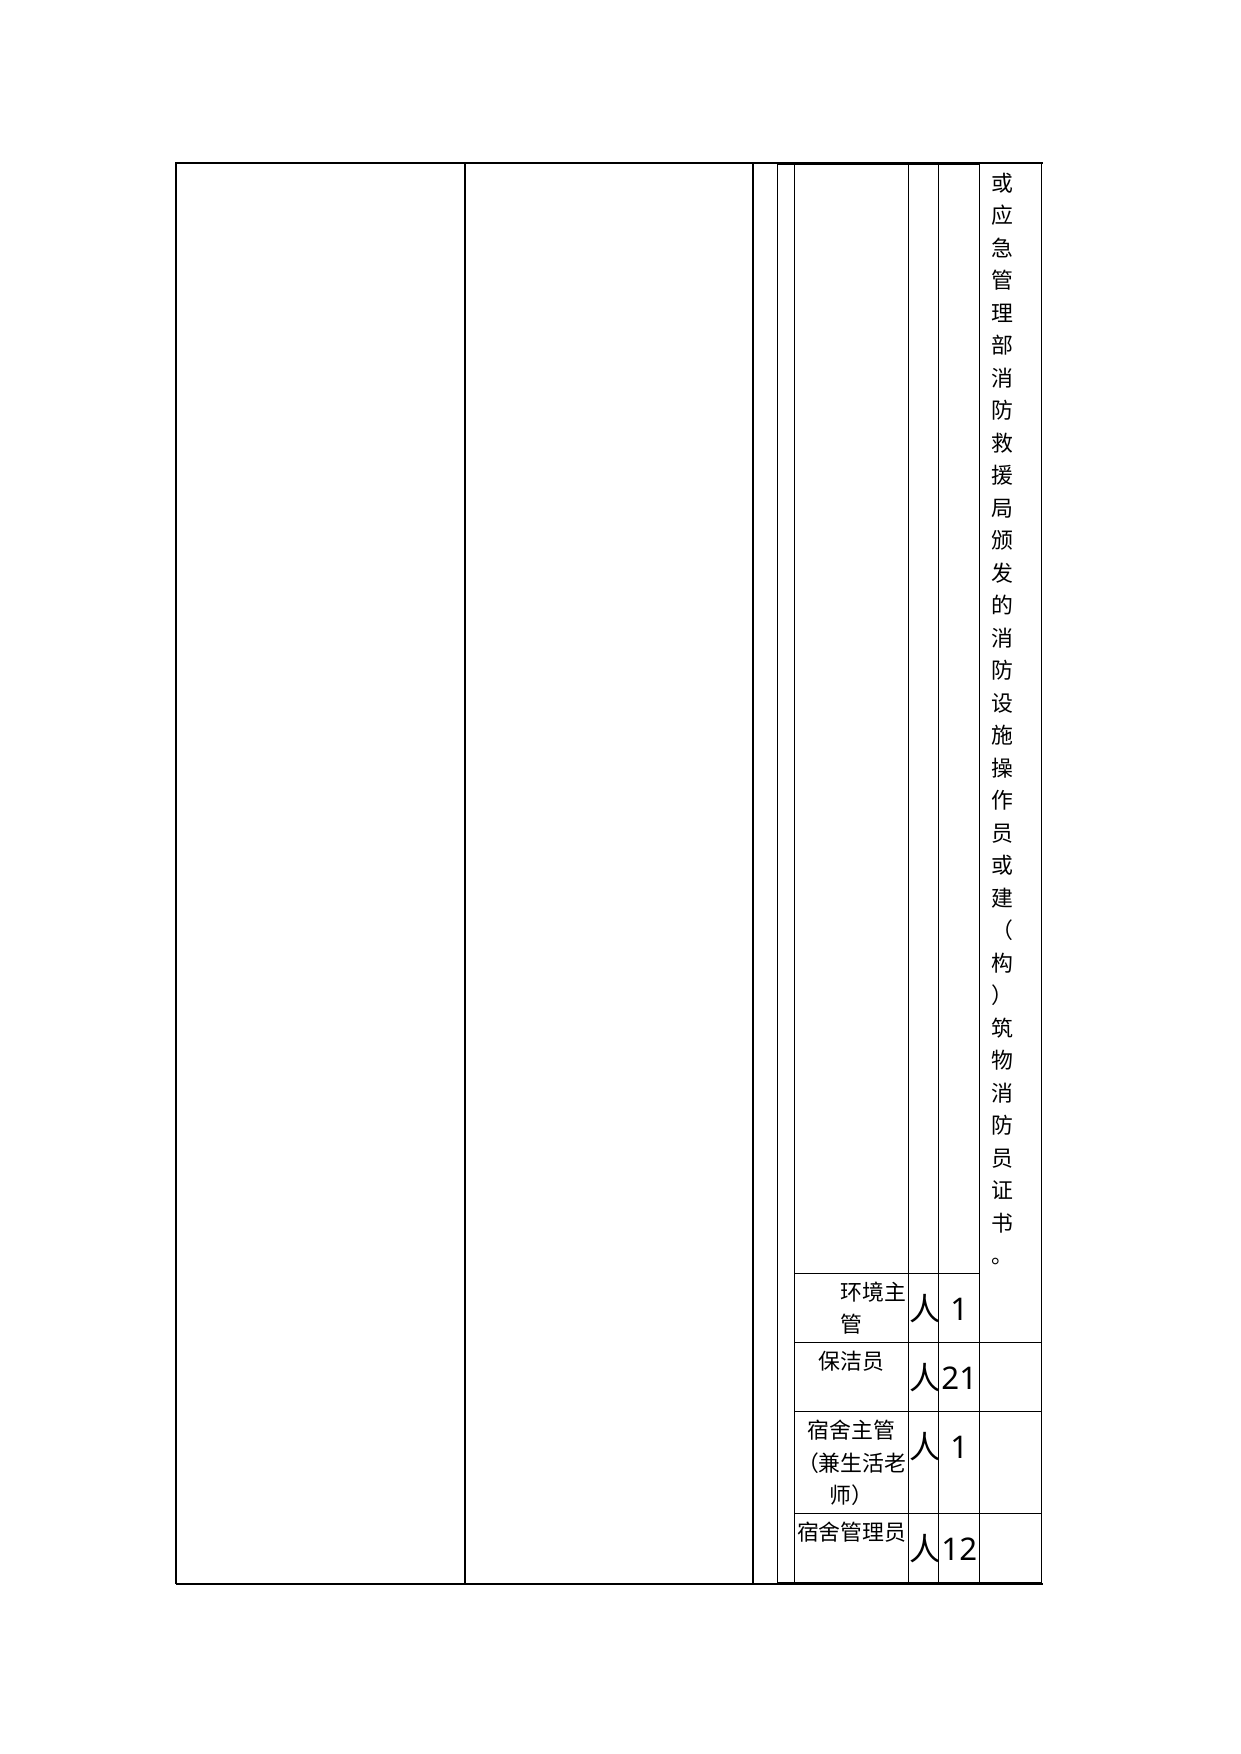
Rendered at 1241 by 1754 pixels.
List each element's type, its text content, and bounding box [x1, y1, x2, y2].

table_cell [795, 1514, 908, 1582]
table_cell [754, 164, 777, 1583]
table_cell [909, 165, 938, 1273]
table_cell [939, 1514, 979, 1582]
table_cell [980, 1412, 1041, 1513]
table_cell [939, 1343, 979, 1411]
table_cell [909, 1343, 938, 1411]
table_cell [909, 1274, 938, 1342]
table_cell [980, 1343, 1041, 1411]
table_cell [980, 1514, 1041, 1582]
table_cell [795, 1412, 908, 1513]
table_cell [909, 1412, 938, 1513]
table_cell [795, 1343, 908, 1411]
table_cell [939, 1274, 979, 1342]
table_cell 1 [177, 164, 464, 1583]
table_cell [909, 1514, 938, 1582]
table_cell ★ [466, 164, 752, 1583]
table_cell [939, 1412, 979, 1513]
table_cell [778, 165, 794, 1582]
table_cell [795, 165, 908, 1273]
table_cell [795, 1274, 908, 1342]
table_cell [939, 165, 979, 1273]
